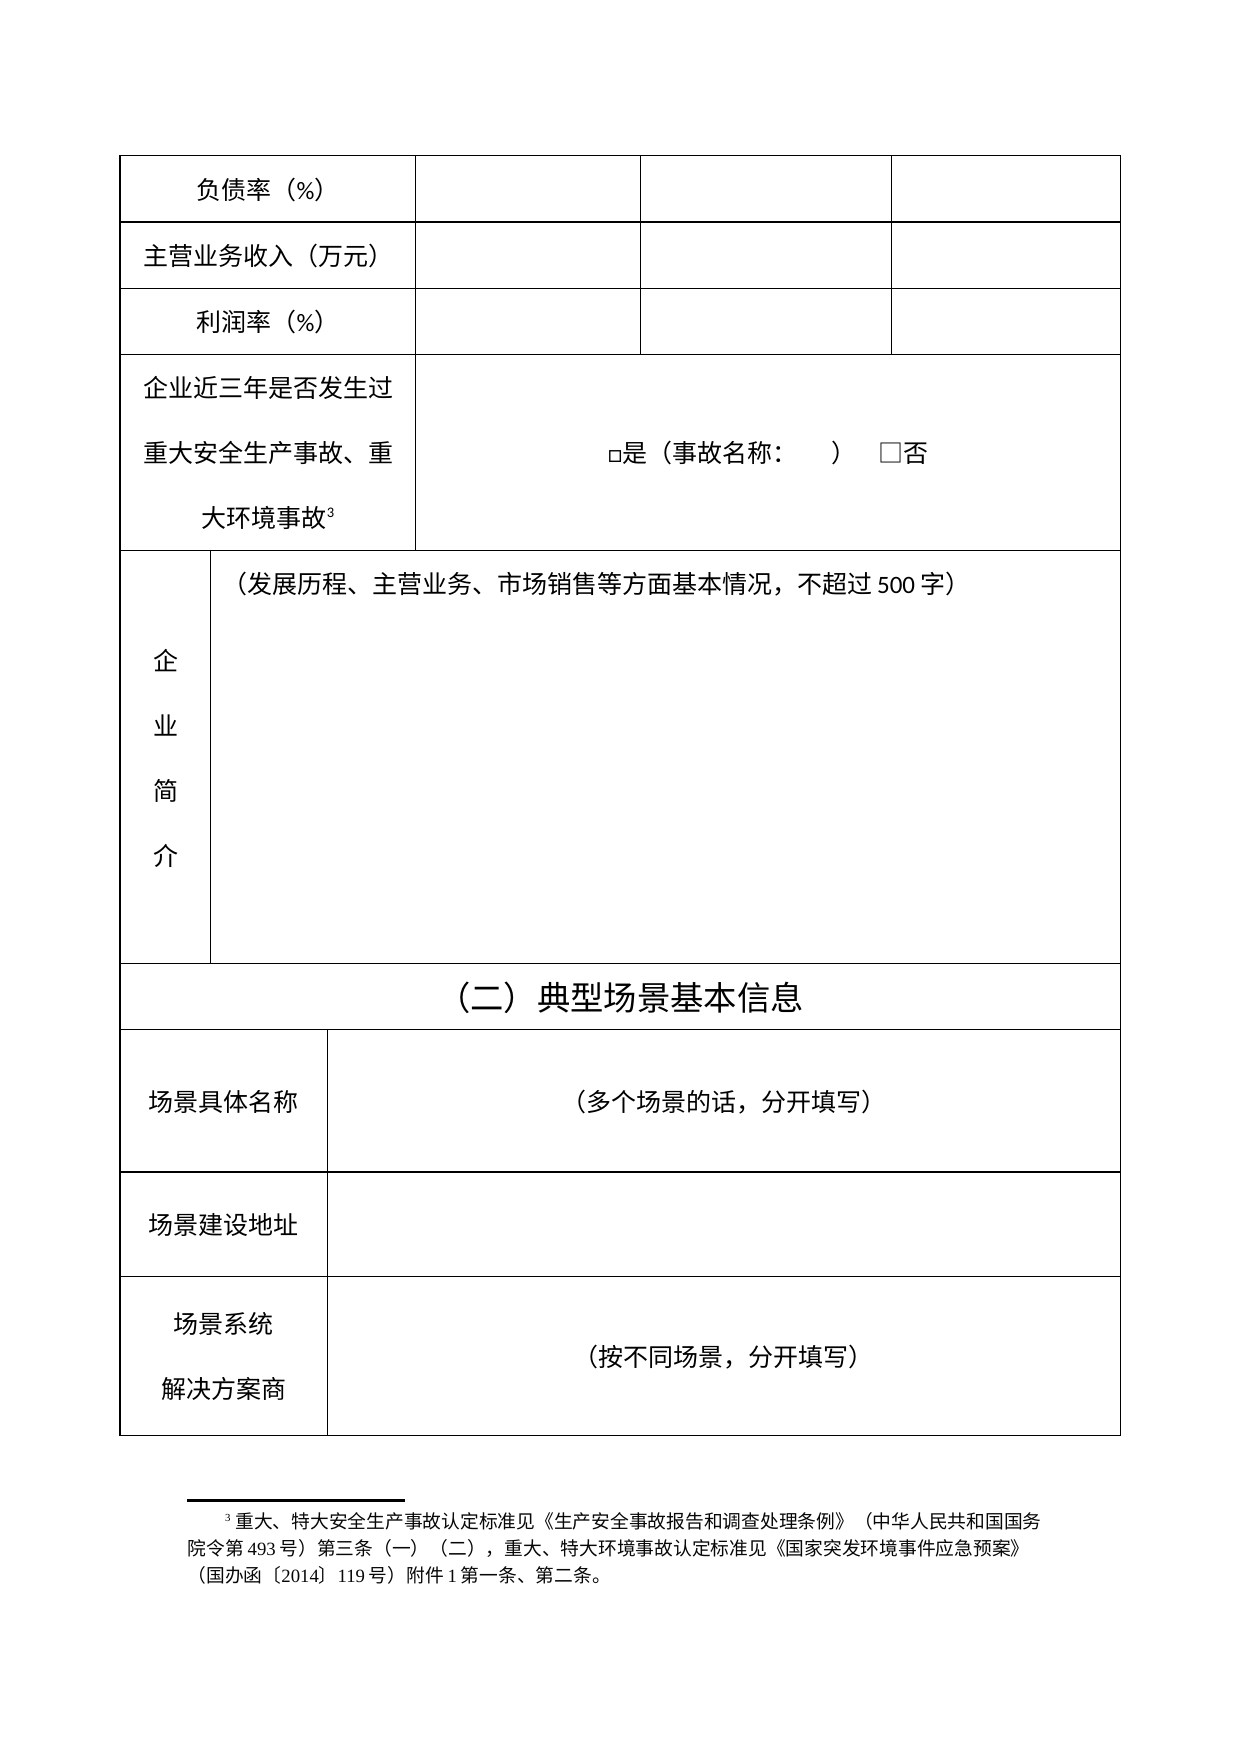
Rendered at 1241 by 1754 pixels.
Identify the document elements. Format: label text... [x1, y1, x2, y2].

table_cell 主营业务收入（万元） [121, 223, 415, 287]
table_cell 利润率（%） [121, 289, 415, 353]
table_cell 场景系统 解决方案商 [121, 1277, 327, 1435]
table_cell （发展历程、主营业务、市场销售等方面基本情况，不超过500字） [211, 551, 1120, 963]
table_cell 场景具体名称 [121, 1030, 327, 1171]
table_cell [892, 156, 1120, 221]
table_cell [416, 289, 640, 353]
table_cell [892, 289, 1120, 353]
table_cell （按不同场景，分开填写） [328, 1277, 1120, 1435]
table_cell 场景建设地址 [121, 1173, 327, 1276]
table_cell □是（事故名称： ） □否 [416, 355, 1120, 549]
table_cell 企 业 简 介 [121, 551, 210, 963]
table_cell 企业近三年是否发生过重大安全生产事故、重大环境事故 [121, 355, 415, 549]
table_cell [641, 289, 891, 353]
table_cell [416, 156, 640, 221]
table_cell （二）典型场景基本信息 [121, 964, 1120, 1029]
table_cell [641, 156, 891, 221]
table_cell [328, 1173, 1120, 1276]
table_cell [416, 223, 640, 287]
table_cell 负债率（%） [121, 156, 415, 221]
table_cell [641, 223, 891, 287]
table_cell [892, 223, 1120, 287]
table_cell （多个场景的话，分开填写） [328, 1030, 1120, 1171]
